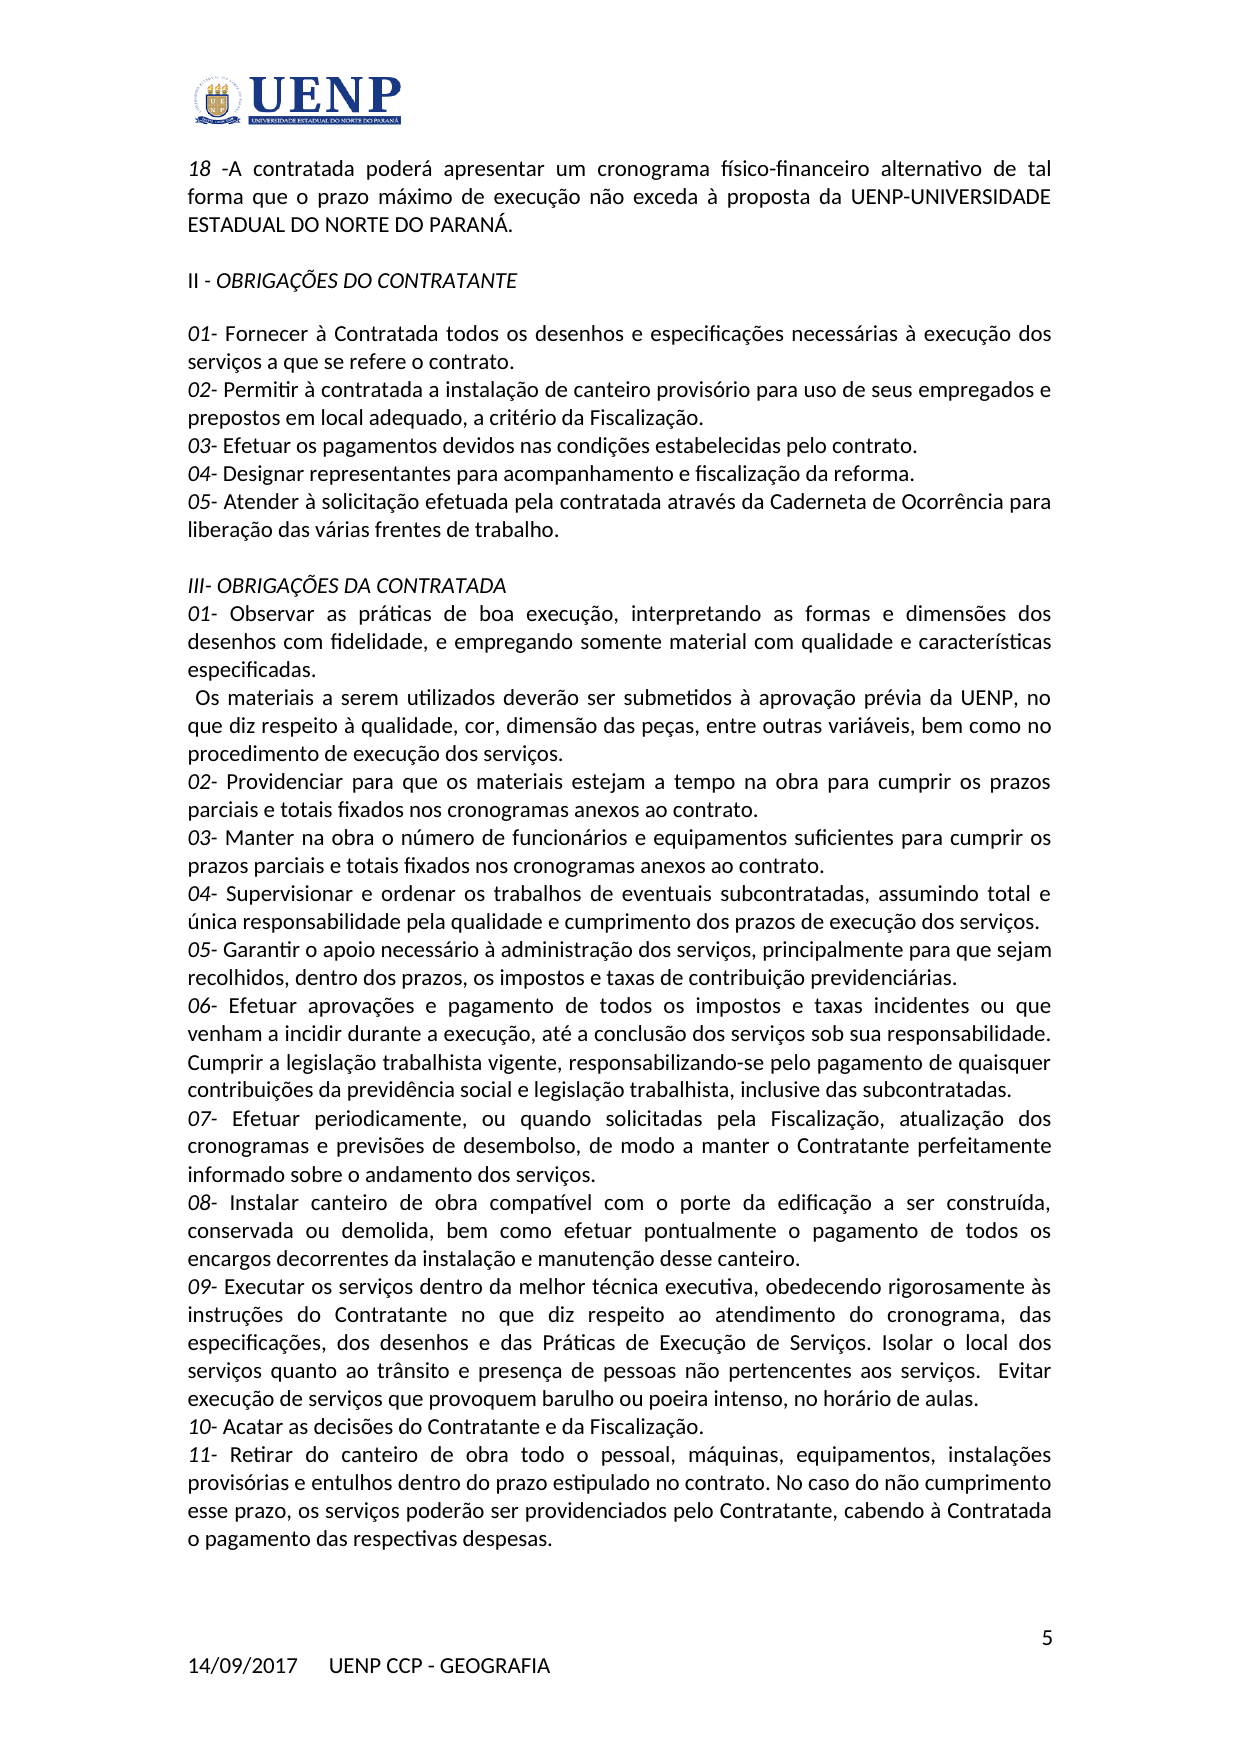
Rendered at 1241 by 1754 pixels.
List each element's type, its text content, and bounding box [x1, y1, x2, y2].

text 06- Efetuar aprovações e pagamento de todos os impostos e taxas incidentes ou que venham a incidir durante a execução, até a conclusão dos serviços sob sua responsabilidade. Cumprir a legislação trabalhista vigente, responsabilizando-se pelo pagamento de quaisquer contribuições da previdência social e legislação trabalhista, inclusive das subcontratadas. [187, 992, 1053, 1104]
text 02- Permitir à contratada a instalação de canteiro provisório para uso de seus empregados e prepostos em local adequado, a critério da Fiscalização. [187, 375, 1053, 431]
text 10- Acatar as decisões do Contratante e da Fiscalização. [187, 1412, 1053, 1440]
text 08- Instalar canteiro de obra compatível com o porte da edificação a ser construída, conservada ou demolida, bem como efetuar pontualmente o pagamento de todos os encargos decorrentes da instalação e manutenção desse canteiro. [187, 1188, 1053, 1272]
text 07- Efetuar periodicamente, ou quando solicitadas pela Fiscalização, atualização dos cronogramas e previsões de desembolso, de modo a manter o Contratante perfeitamente informado sobre o andamento dos serviços. [187, 1104, 1053, 1188]
text 05- Garantir o apoio necessário à administração dos serviços, principalmente para que sejam recolhidos, dentro dos prazos, os impostos e taxas de contribuição previdenciárias. [187, 936, 1053, 992]
text 04- Designar representantes para acompanhamento e fiscalização da reforma. [187, 459, 1053, 487]
text II - OBRIGAÇÕES DO CONTRATANTE [187, 266, 1053, 294]
text 03- Manter na obra o número de funcionários e equipamentos suficientes para cumprir os prazos parciais e totais fixados nos cronogramas anexos ao contrato. [187, 823, 1053, 879]
text 05- Atender à solicitação efetuada pela contratada através da Caderneta de Ocorrência para liberação das várias frentes de trabalho. [187, 487, 1053, 543]
text 09- Executar os serviços dentro da melhor técnica executiva, obedecendo rigorosamente às instruções do Contratante no que diz respeito ao atendimento do cronograma, das especificações, dos desenhos e das Práticas de Execução de Serviços. Isolar o local dos serviços quanto ao trânsito e presença de pessoas não pertencentes aos serviços. Evitar execução de serviços que provoquem barulho ou poeira intenso, no horário de aulas. [187, 1272, 1053, 1412]
text III- OBRIGAÇÕES DA CONTRATADA [187, 571, 1053, 599]
text 01- Fornecer à Contratada todos os desenhos e especificações necessárias à execução dos serviços a que se refere o contrato. [187, 319, 1053, 375]
picture [187, 75, 403, 126]
text 02- Providenciar para que os materiais estejam a tempo na obra para cumprir os prazos parciais e totais fixados nos cronogramas anexos ao contrato. [187, 767, 1053, 823]
text 03- Efetuar os pagamentos devidos nas condições estabelecidas pelo contrato. [187, 431, 1053, 459]
text Os materiais a serem utilizados deverão ser submetidos à aprovação prévia da UENP, no que diz respeito à qualidade, cor, dimensão das peças, entre outras variáveis, bem como no procedimento de execução dos serviços. [187, 683, 1053, 767]
text 01- Observar as práticas de boa execução, interpretando as formas e dimensões dos desenhos com fidelidade, e empregando somente material com qualidade e características especificadas. [187, 599, 1053, 683]
text 11- Retirar do canteiro de obra todo o pessoal, máquinas, equipamentos, instalações provisórias e entulhos dentro do prazo estipulado no contrato. No caso do não cumprimento esse prazo, os serviços poderão ser providenciados pelo Contratante, cabendo à Contratada o pagamento das respectivas despesas. [187, 1440, 1053, 1552]
text 04- Supervisionar e ordenar os trabalhos de eventuais subcontratadas, assumindo total e única responsabilidade pela qualidade e cumprimento dos prazos de execução dos serviços. [187, 879, 1053, 936]
text 18 -A contratada poderá apresentar um cronograma físico-financeiro alternativo de tal forma que o prazo máximo de execução não exceda à proposta da UENP-UNIVERSIDADE ESTADUAL DO NORTE DO PARANÁ. [187, 154, 1053, 238]
